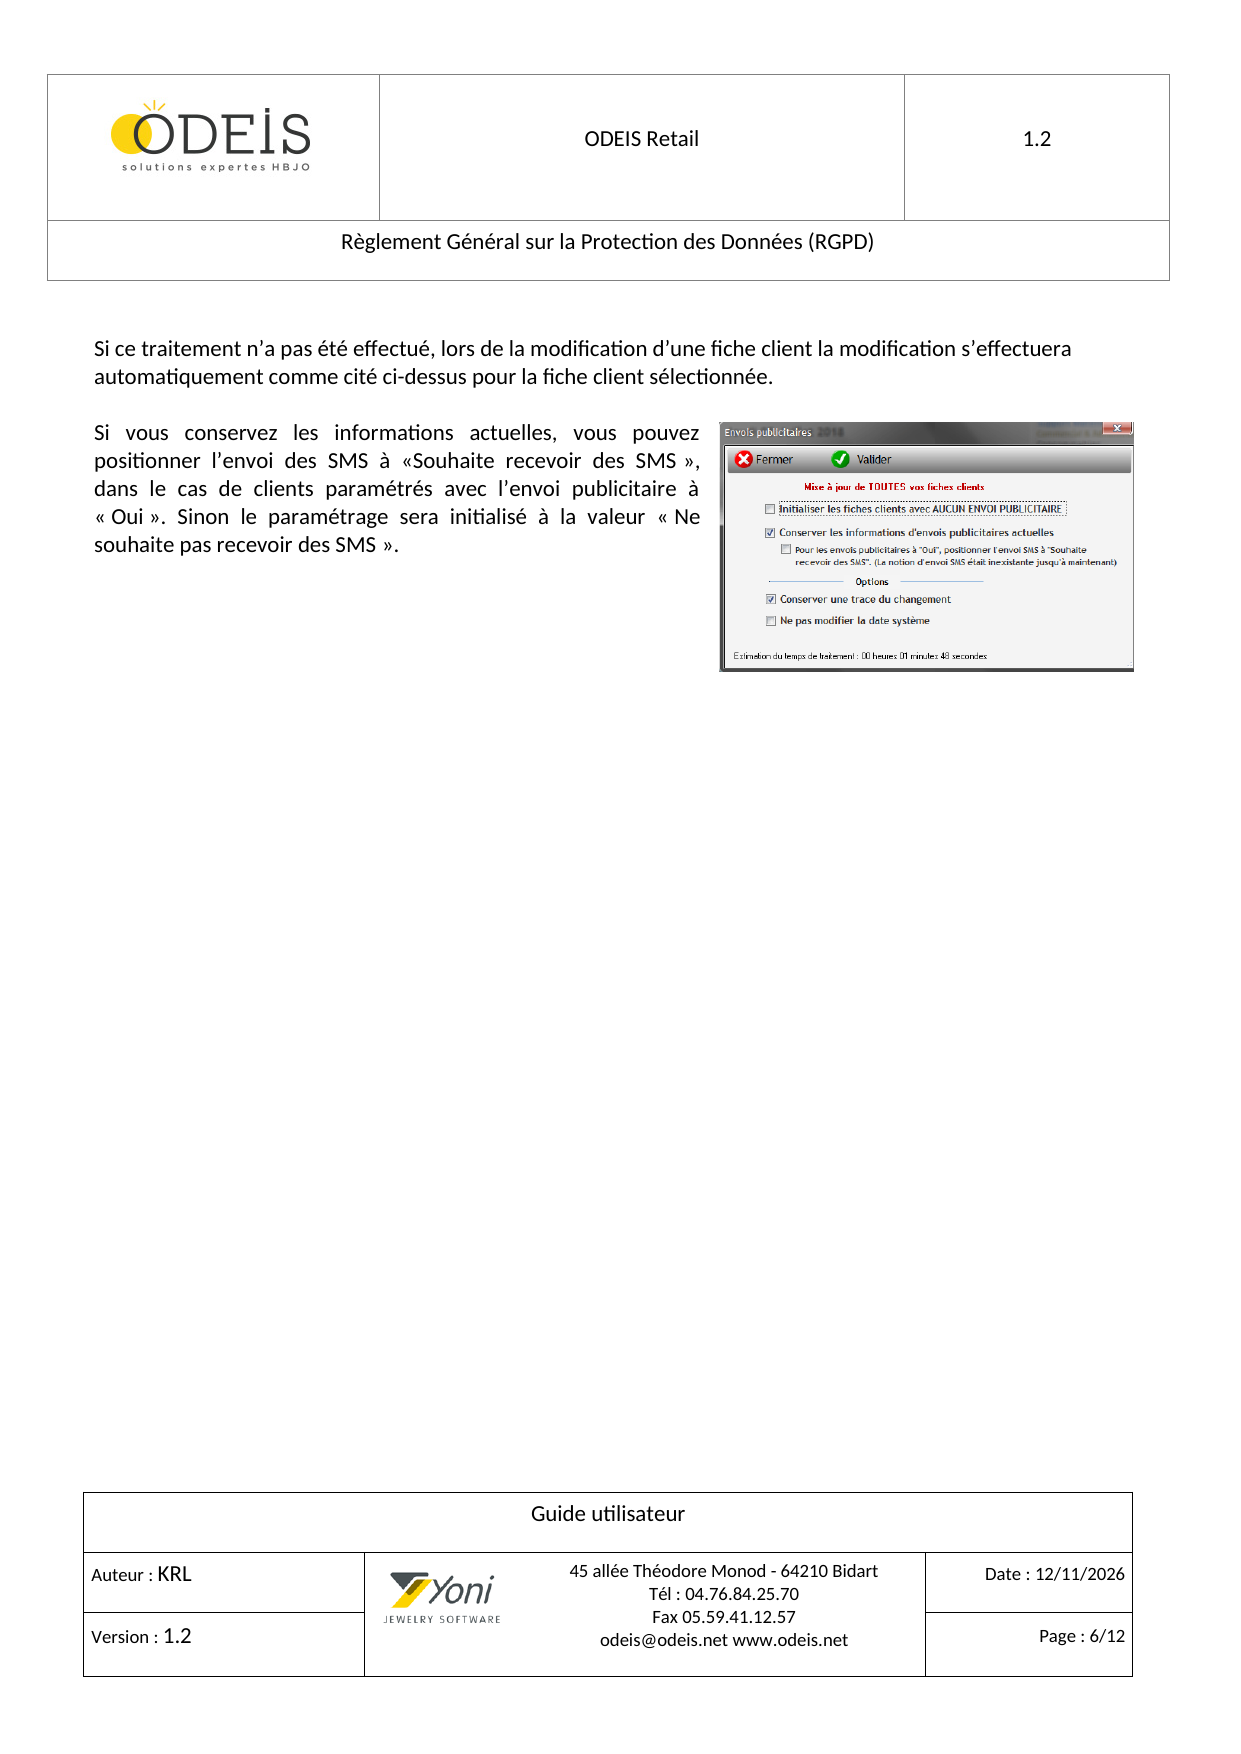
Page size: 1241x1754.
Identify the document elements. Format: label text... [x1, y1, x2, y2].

text Si ce traitement n’a pas été effectué, lors de la modification d’une fiche client la modification s’effectuera automatiquement comme cité ci-dessus pour la fiche client sélectionnée. [94, 334, 1122, 390]
picture [719, 422, 1134, 672]
picture [378, 1559, 506, 1635]
picture [88, 81, 338, 195]
text Si vous conservez les informations actuelles, vous pouvez positionner l’envoi des SMS à «Souhaite recevoir des SMS », dans le cas de clients paramétrés avec l’envoi publicitaire à « Oui ». Sinon le paramétrage sera initialisé à la valeur « Ne souhaite pas recevoir des SMS ». [94, 418, 1122, 558]
